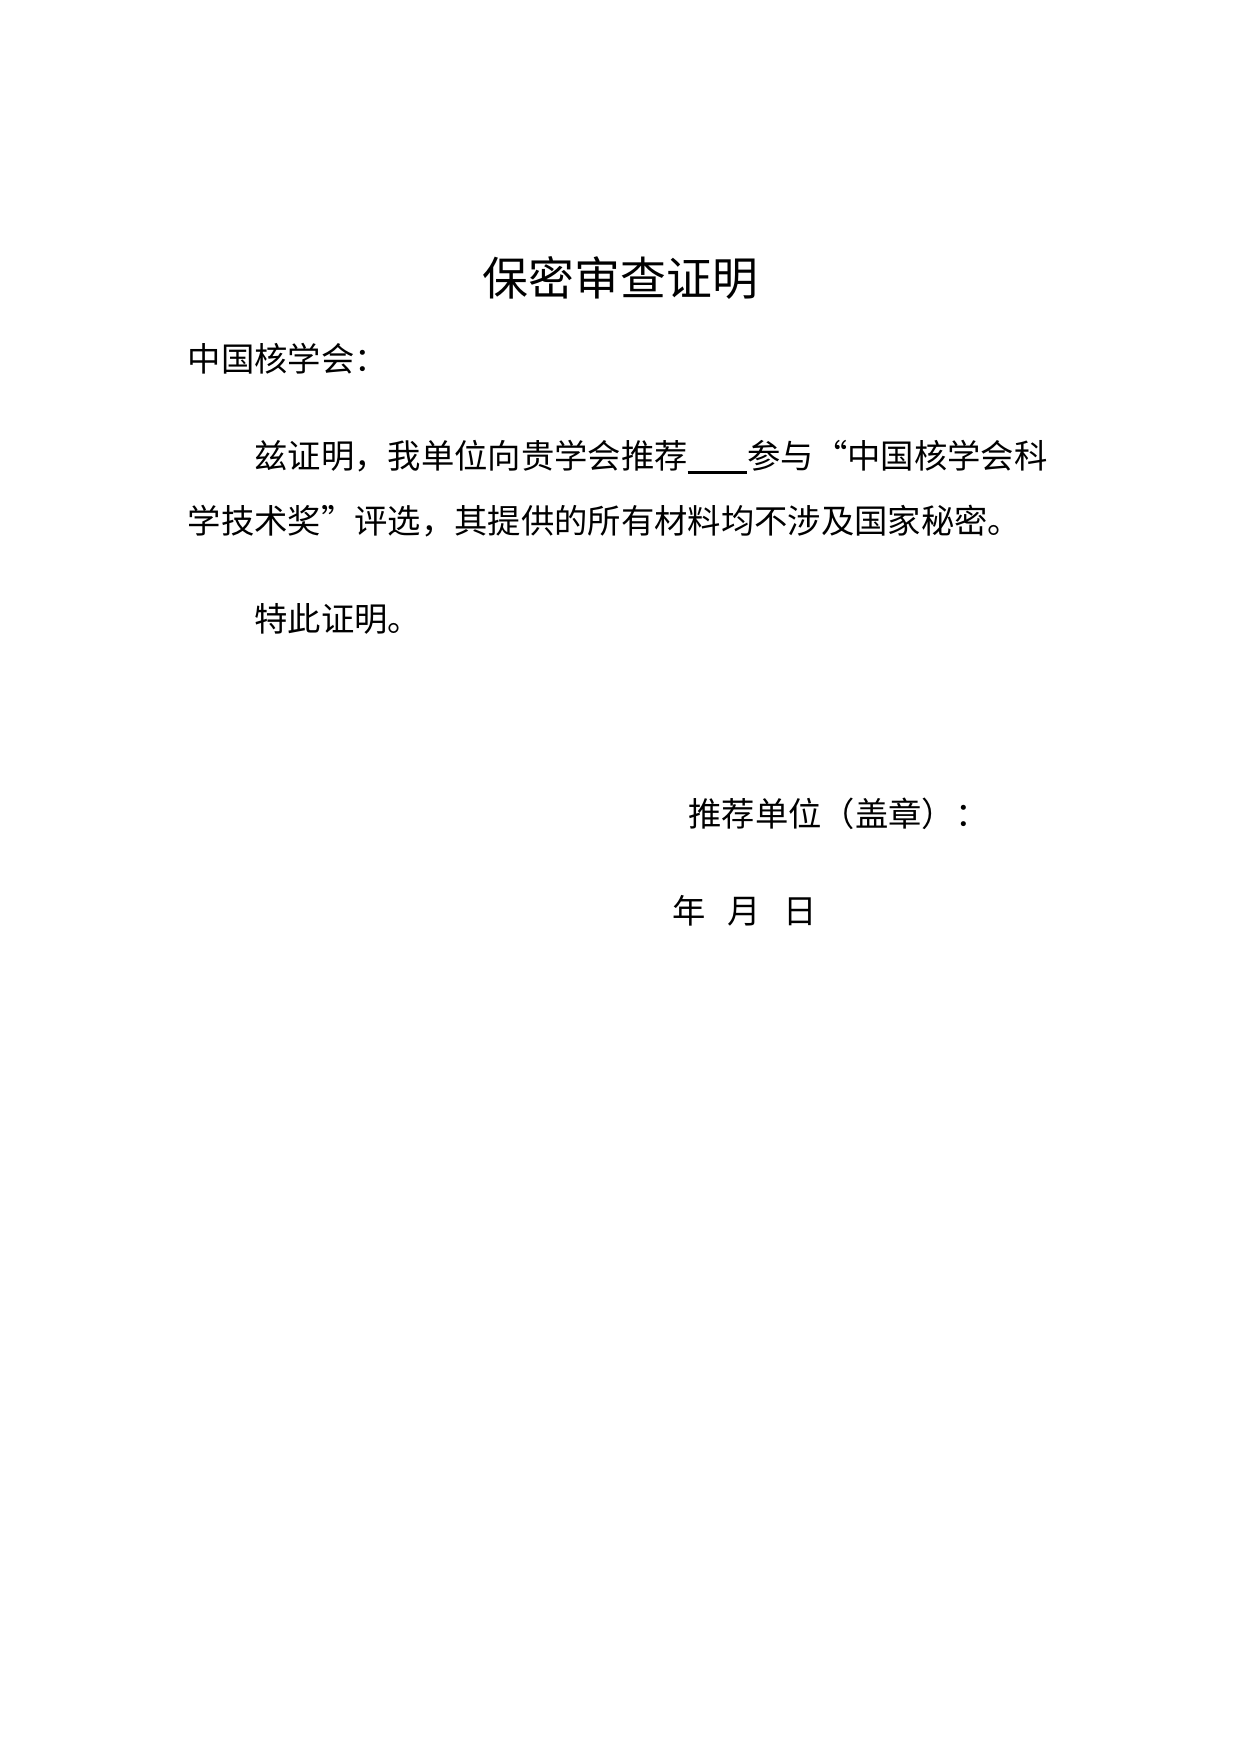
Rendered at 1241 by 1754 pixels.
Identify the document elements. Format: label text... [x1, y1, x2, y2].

text 兹证明，我单位向贵学会推荐 参与“中国核学会科学技术奖”评选，其提供的所有材料均不涉及国家秘密。 [187, 422, 1053, 552]
text 特此证明。 [187, 584, 1053, 649]
text 年 月 日 [187, 877, 1053, 942]
text 保密审查证明 [187, 227, 1053, 324]
text 中国核学会： [187, 324, 1053, 389]
text 推荐单位（盖章）： [187, 779, 1053, 844]
